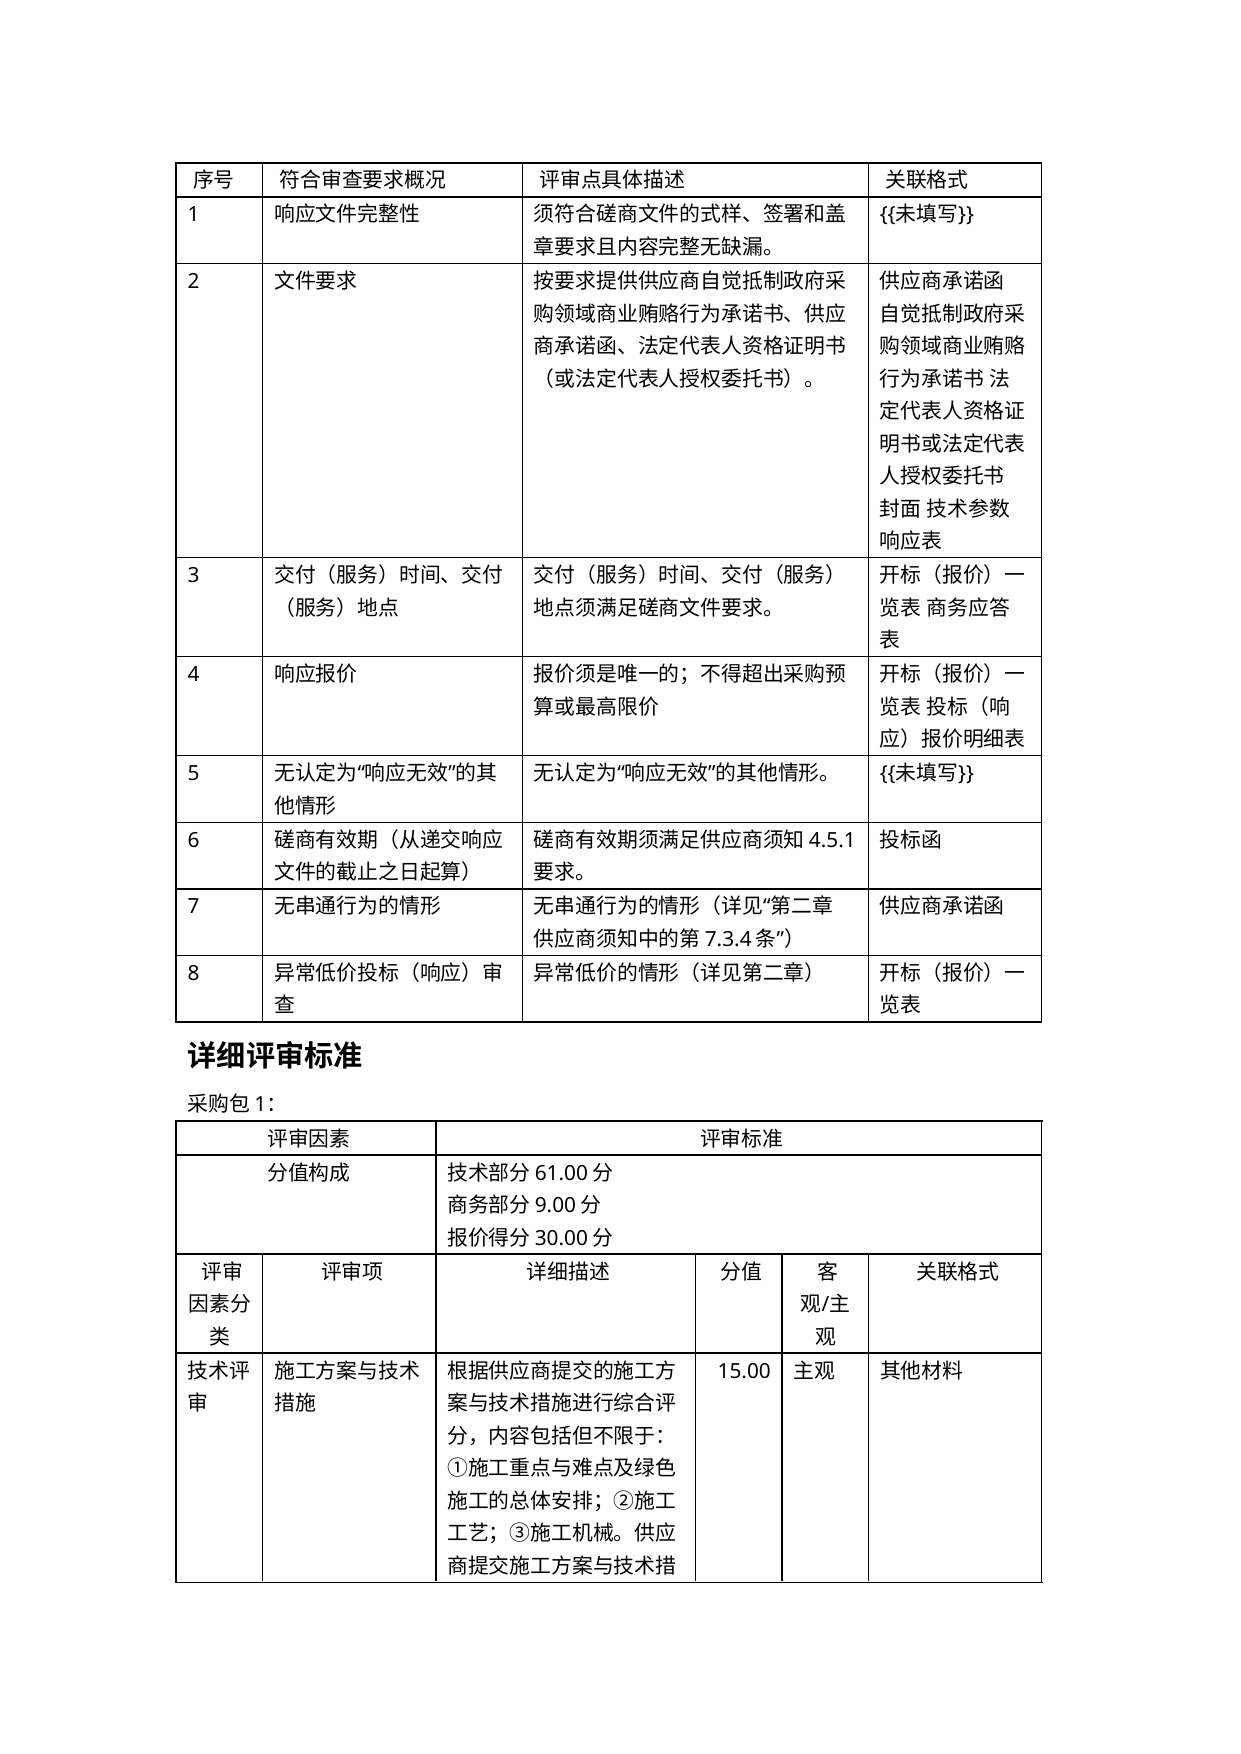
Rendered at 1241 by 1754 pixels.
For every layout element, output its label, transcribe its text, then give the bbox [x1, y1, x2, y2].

table_cell 其他材料 [869, 1354, 1041, 1581]
table_cell 开标（报价）一览表 [869, 956, 1041, 1021]
text 详细评审标准 [187, 1023, 1053, 1088]
table_cell 响应报价 [263, 657, 522, 755]
table_cell 开标（报价）一览表 投标（响应）报价明细表 [869, 657, 1041, 755]
table_cell 供应商承诺函 [869, 890, 1041, 954]
table_cell 磋商有效期（从递交响应文件的截止之日起算） [263, 823, 522, 888]
table_cell 文件要求 [263, 264, 522, 557]
table_cell 开标（报价）一览表 商务应答表 [869, 558, 1041, 656]
table_cell 施工方案与技术措施 [263, 1354, 435, 1581]
table_header 评审点具体描述 [523, 164, 868, 196]
table_cell 分值构成 [177, 1156, 435, 1253]
table_cell 7 [177, 890, 262, 954]
table_cell 异常低价的情形（详见第二章） [523, 956, 868, 1021]
table_cell {{未填写}} [869, 756, 1041, 821]
table_cell 6 [177, 823, 262, 888]
table_cell 供应商承诺函 自觉抵制政府采购领域商业贿赂行为承诺书 法定代表人资格证明书或法定代表人授权委托书 封面 技术参数响应表 [869, 264, 1041, 557]
table_cell 交付（服务）时间、交付（服务）地点 [263, 558, 522, 656]
table_header 符合审查要求概况 [263, 164, 522, 196]
table_cell 15.00 [696, 1354, 781, 1581]
table_cell 1 [177, 198, 262, 263]
table_cell 交付（服务）时间、交付（服务）地点须满足磋商文件要求。 [523, 558, 868, 656]
table_cell 5 [177, 756, 262, 821]
table_cell 异常低价投标（响应）审查 [263, 956, 522, 1021]
table_header 评审标准 [437, 1122, 1041, 1154]
table_cell 磋商有效期须满足供应商须知4.5.1要求。 [523, 823, 868, 888]
text 采购包1： [187, 1088, 1053, 1120]
table_cell 评审项 [263, 1255, 435, 1352]
table_cell 评审因素分类 [177, 1255, 262, 1352]
table_cell 按要求提供供应商自觉抵制政府采购领域商业贿赂行为承诺书、供应商承诺函、法定代表人资格证明书（或法定代表人授权委托书）。 [523, 264, 868, 557]
table_cell 报价须是唯一的；不得超出采购预算或最高限价 [523, 657, 868, 755]
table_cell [437, 1354, 695, 1581]
table_cell 2 [177, 264, 262, 557]
table_cell 技术部分61.00分 商务部分9.00分 报价得分30.00分 [437, 1156, 1041, 1253]
table_cell 3 [177, 558, 262, 656]
table_cell 4 [177, 657, 262, 755]
table_cell 关联格式 [869, 1255, 1041, 1352]
table_cell 无认定为“响应无效”的其他情形。 [523, 756, 868, 821]
table_cell 无串通行为的情形 [263, 890, 522, 954]
table_cell 技术评审 [177, 1354, 262, 1581]
table_cell 客观/主观 [783, 1255, 868, 1352]
table_cell 主观 [783, 1354, 868, 1581]
table_cell 分值 [696, 1255, 781, 1352]
table_cell 投标函 [869, 823, 1041, 888]
table_cell 详细描述 [437, 1255, 695, 1352]
table_cell 无串通行为的情形（详见“第二章 供应商须知中的第7.3.4条”） [523, 890, 868, 954]
table_header 评审因素 [177, 1122, 435, 1154]
table_cell 无认定为“响应无效”的其他情形 [263, 756, 522, 821]
table_header 关联格式 [869, 164, 1041, 196]
table_cell 8 [177, 956, 262, 1021]
table_cell 须符合磋商文件的式样、签署和盖章要求且内容完整无缺漏。 [523, 198, 868, 263]
table_cell {{未填写}} [869, 198, 1041, 263]
table_header 序号 [177, 164, 262, 196]
table_cell 响应文件完整性 [263, 198, 522, 263]
